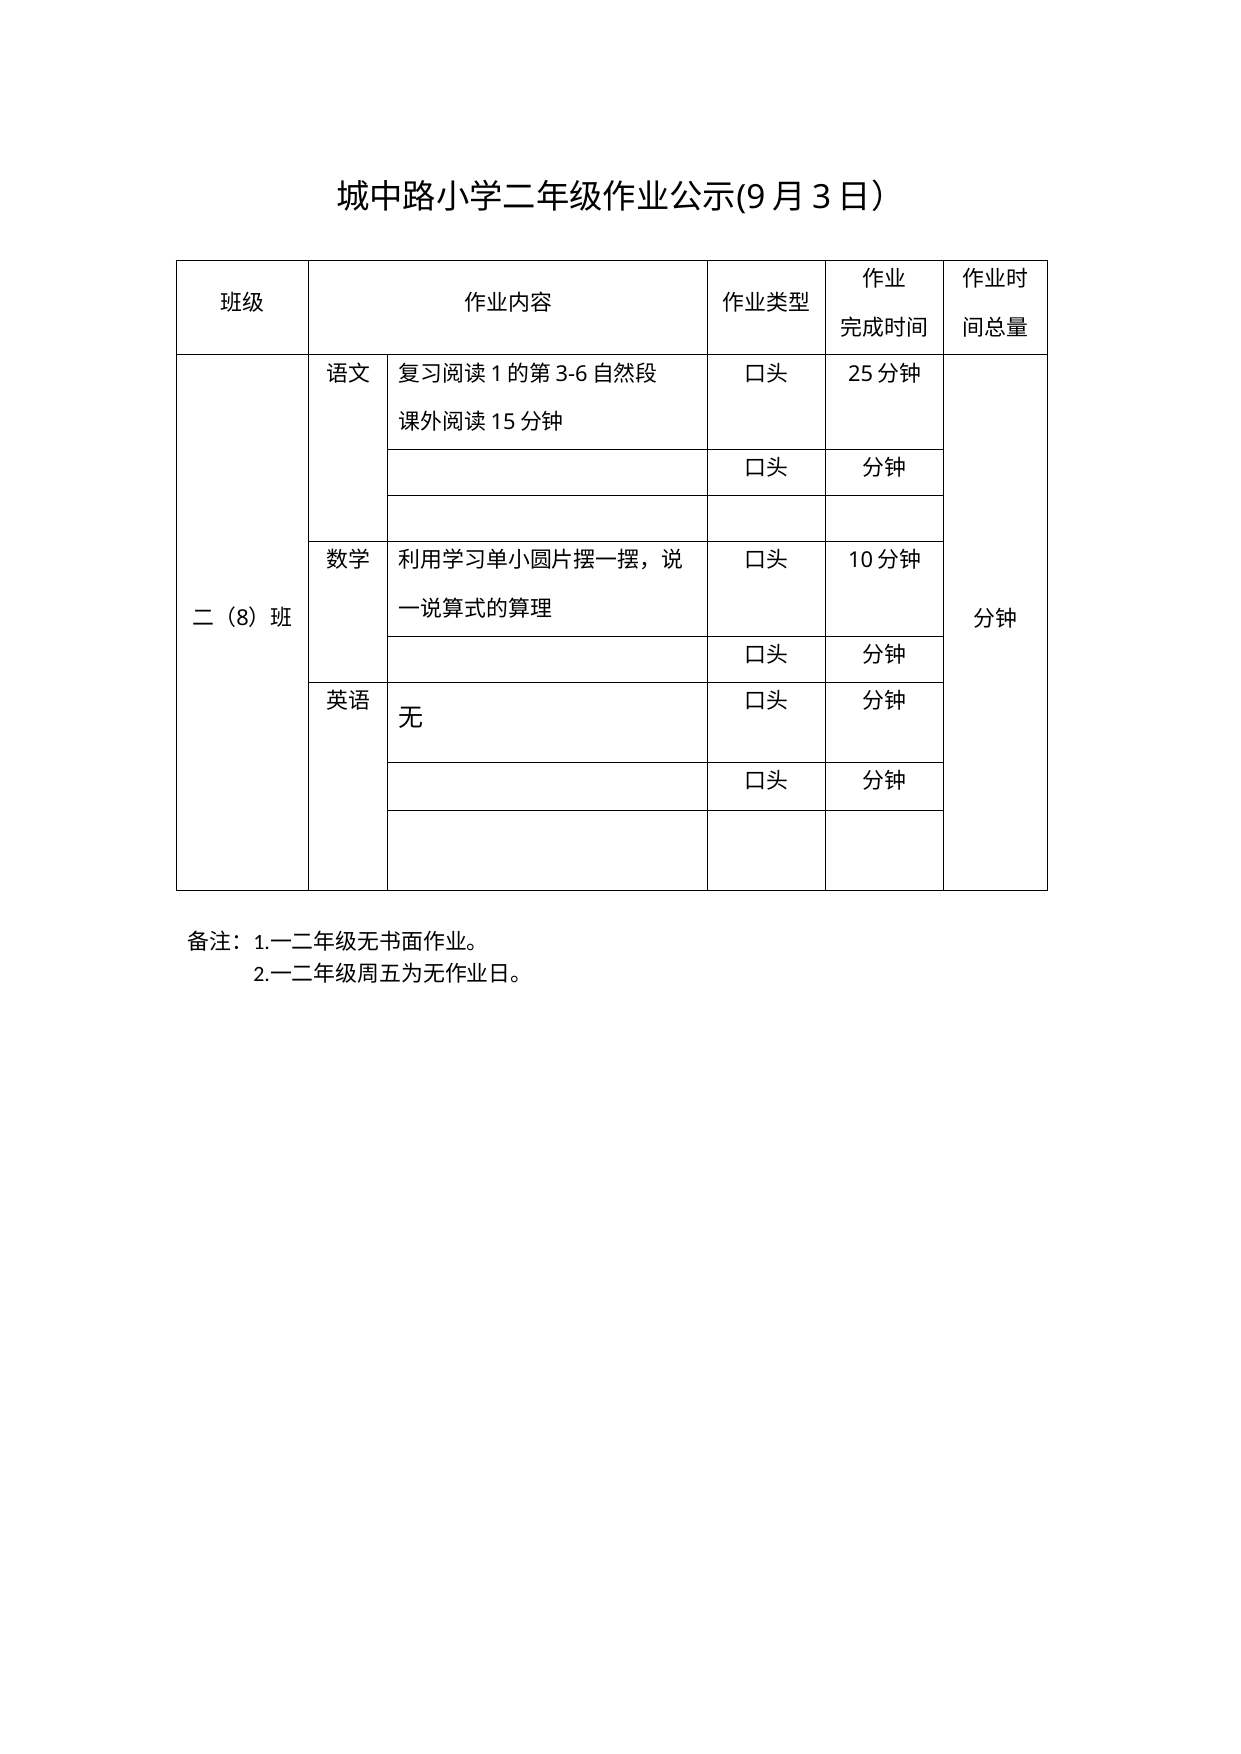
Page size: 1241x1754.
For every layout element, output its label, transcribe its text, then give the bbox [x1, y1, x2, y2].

table_header 作业 完成时间 [826, 261, 943, 354]
table_cell [388, 637, 707, 682]
table_cell [826, 811, 943, 890]
table_cell 分钟 [826, 763, 943, 810]
text 2.一二年级周五为无作业日。 [187, 956, 1053, 988]
table_cell 分钟 [826, 683, 943, 762]
table_header 作业时间总量 [944, 261, 1047, 354]
table_header 班级 [177, 261, 308, 354]
table_cell 语文 [309, 355, 387, 541]
table_cell 复习阅读1的第3-6自然段 课外阅读15分钟 [388, 355, 707, 449]
text 备注：1.一二年级无书面作业。 [187, 923, 1053, 956]
table_cell 口头 [708, 542, 825, 636]
table_cell 口头 [708, 637, 825, 682]
table_cell [708, 811, 825, 890]
table_cell 数学 [309, 542, 387, 682]
table_cell [388, 811, 707, 890]
table_cell [826, 496, 943, 541]
table_cell [388, 496, 707, 541]
table_cell 口头 [708, 450, 825, 495]
table_cell 口头 [708, 355, 825, 449]
table_cell 无 [388, 683, 707, 762]
table_cell 英语 [309, 683, 387, 890]
table_cell [388, 763, 707, 810]
text 城中路小学二年级作业公示(9月3日） [187, 162, 1053, 227]
table_cell 分钟 [826, 450, 943, 495]
table_cell 利用学习单小圆片摆一摆，说一说算式的算理 [388, 542, 707, 636]
table_cell 口头 [708, 763, 825, 810]
table_header 作业类型 [708, 261, 825, 354]
table_cell [388, 450, 707, 495]
table_cell 分钟 [944, 355, 1047, 890]
table_header 作业内容 [309, 261, 707, 354]
table_cell 二（8）班 [177, 355, 308, 890]
table_cell 10分钟 [826, 542, 943, 636]
table_cell 口头 [708, 683, 825, 762]
table_cell 25分钟 [826, 355, 943, 449]
table_cell [708, 496, 825, 541]
table_cell 分钟 [826, 637, 943, 682]
